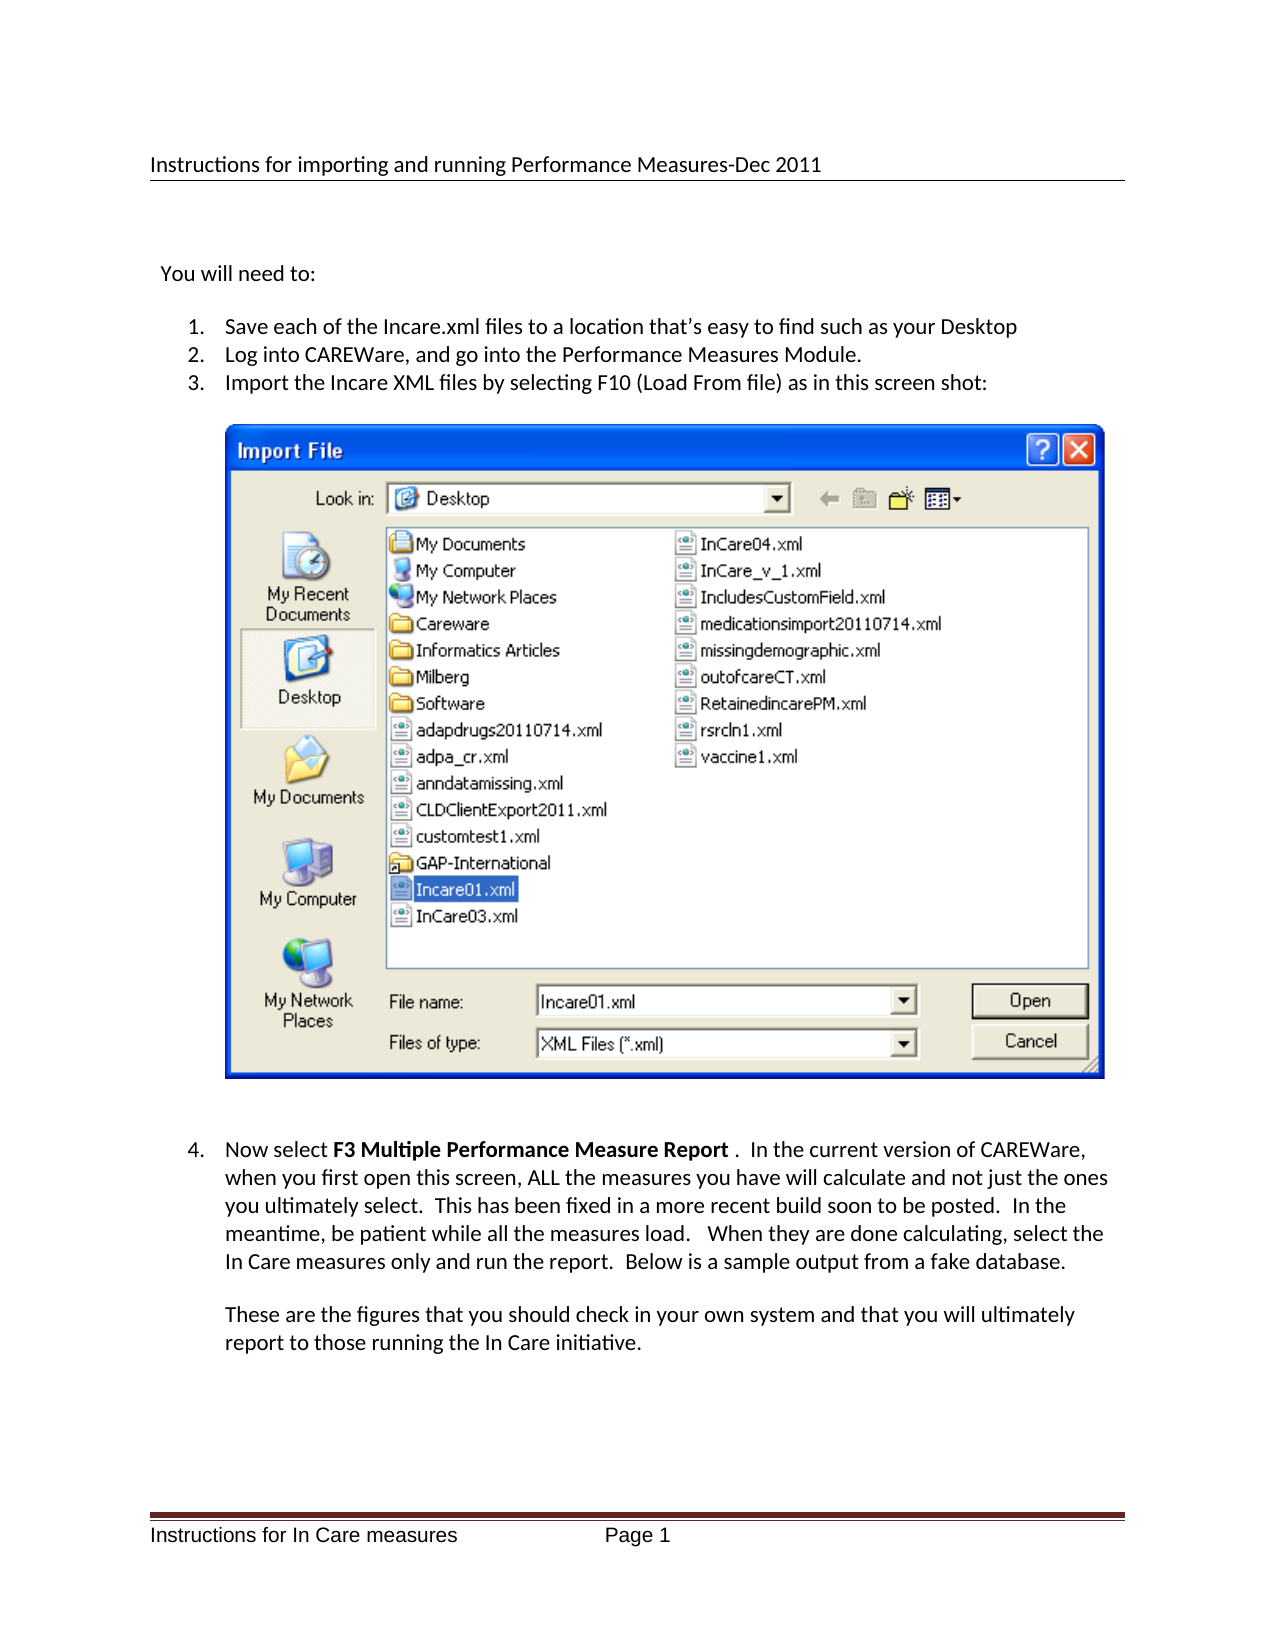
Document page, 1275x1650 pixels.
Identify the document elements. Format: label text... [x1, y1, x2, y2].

list These are the figures that you should check in your own system and that you will ultimately report to those running the In Care initiative. [225, 1300, 1125, 1356]
list Import the Incare XML files by selecting F10 (Load From file) as in this screen shot: [187, 368, 1125, 396]
list Now select F3 Multiple Performance Measure Report . In the current version of CAREWare, when you first open this screen, ALL the measures you have will calculate and not just the ones you ultimately select. This has been fixed in a more recent build soon to be posted. In the meantime, be patient while all the measures load. When they are done calculating, select the In Care measures only and run the report. Below is a sample output from a fake database. [187, 1135, 1125, 1275]
list Save each of the Incare.xml files to a location that’s easy to find such as your Desktop [187, 312, 1125, 340]
list Log into CAREWare, and go into the Performance Measures Module. [187, 340, 1125, 368]
picture [225, 424, 1105, 1079]
text You will need to: [150, 259, 1125, 287]
text Instructions for importing and running Performance Measures-Dec 2011 [150, 150, 1125, 180]
